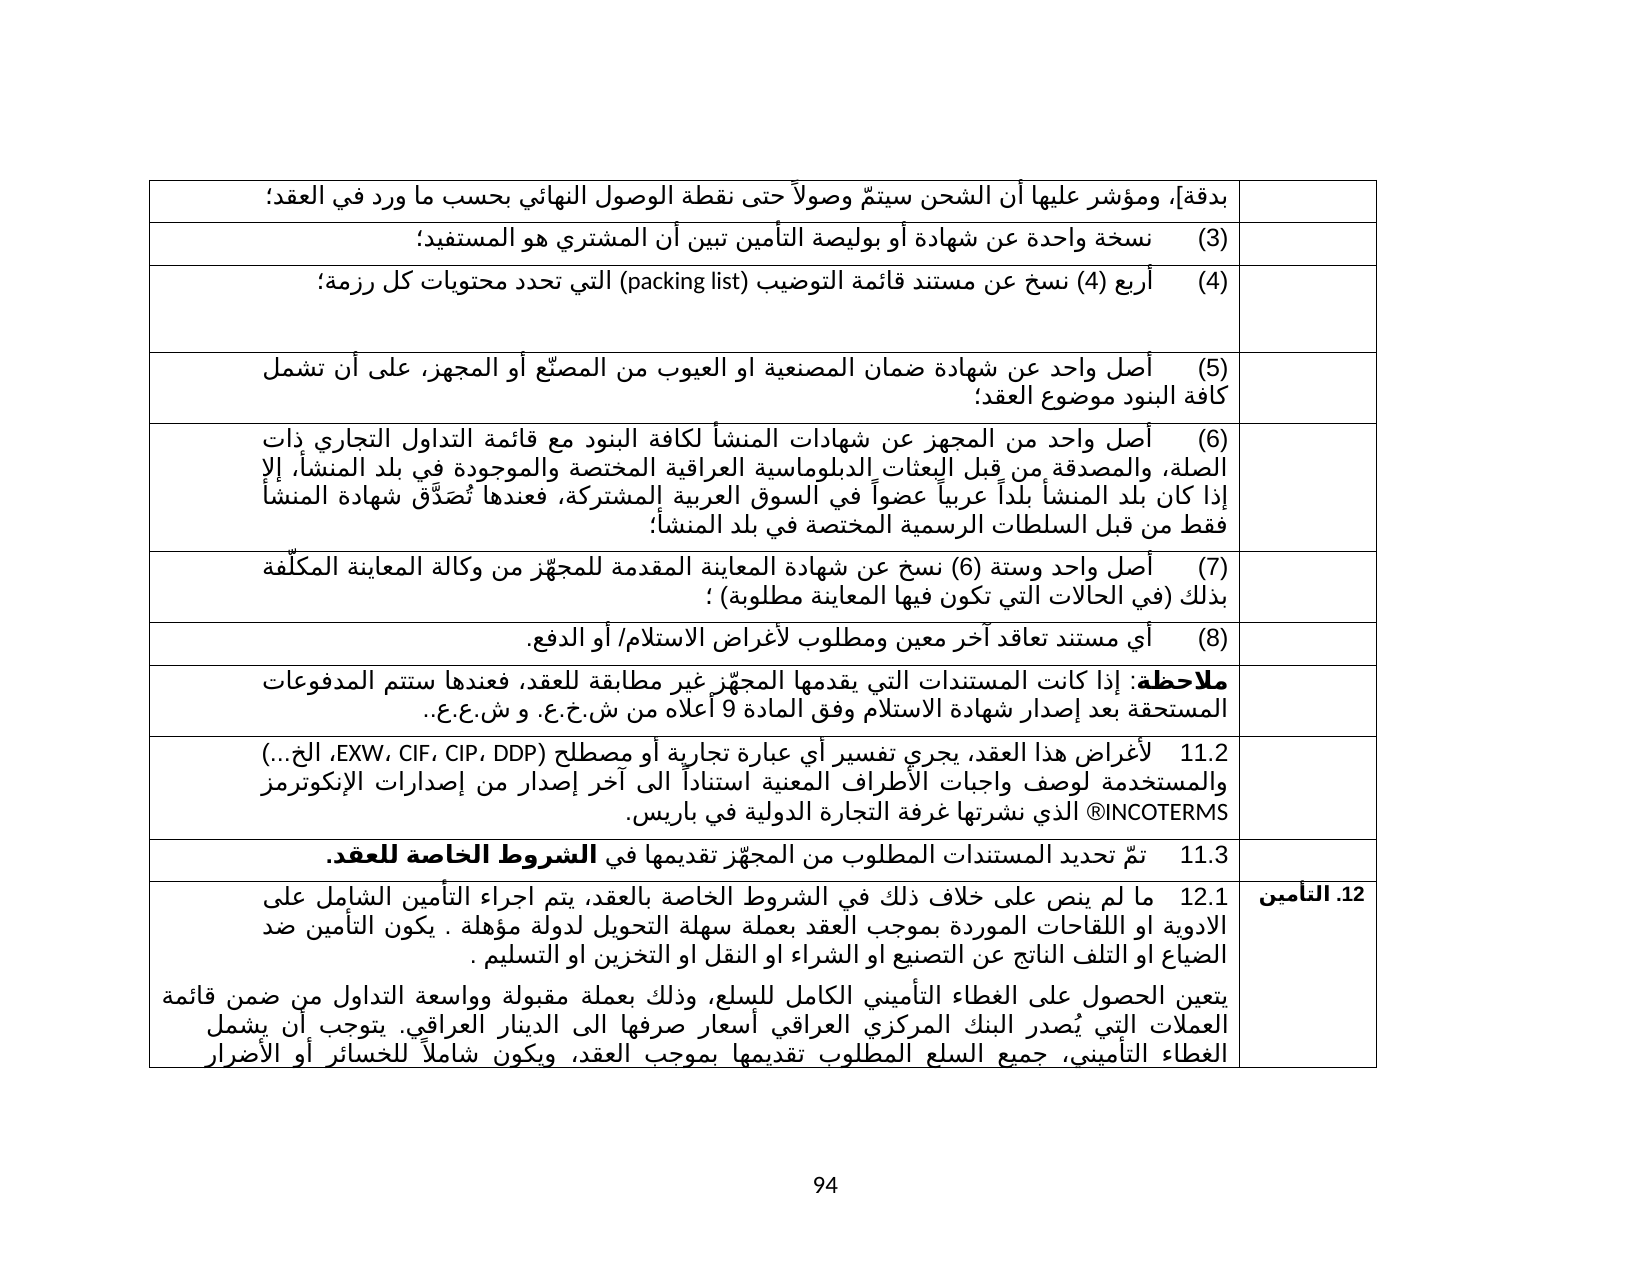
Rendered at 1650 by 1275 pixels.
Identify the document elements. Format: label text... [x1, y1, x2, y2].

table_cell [150, 882, 1239, 1067]
table_cell (4) أربع (4) نسخ عن مستند قائمة التوضيب (packing list) التي تحدد محتويات كل رزمة؛ [150, 266, 1239, 352]
table_cell [1240, 840, 1376, 881]
table_cell (6) أصل واحد من المجهز عن شهادات المنشأ لكافة البنود مع قائمة التداول التجاري ذات الصلة، والمصدقة من قبل البعثات الدبلوماسية العراقية المختصة والموجودة في بلد المنشأ، إلا إذا كان بلد المنشأ بلداً عربياً عضواً في السوق العربية المشتركة، فعندها تُصَدَّق شهادة المنشأ فقط من قبل السلطات الرسمية المختصة في بلد المنشأ؛ [150, 424, 1239, 551]
table_cell [1240, 181, 1376, 222]
table_cell [1240, 552, 1376, 622]
table_cell [1240, 623, 1376, 664]
table_cell 12. التأمين [1240, 882, 1376, 1067]
table_cell (8) أي مستند تعاقد آخر معين ومطلوب لأغراض الاستلام/ أو الدفع. [150, 623, 1239, 664]
table_cell 11.2 لأغراض هذا العقد، يجري تفسير أي عبارة تجارية أو مصطلح (EXW، CIF، CIP، DDP، الخ...) والمستخدمة لوصف واجبات الأطراف المعنية استناداً الى آخر إصدار من إصدارات الإنكوترمز INCOTERMS® الذي نشرتها غرفة التجارة الدولية في باريس. [150, 737, 1239, 839]
table_cell [1240, 737, 1376, 839]
table_cell (5) أصل واحد عن شهادة ضمان المصنعية او العيوب من المصنّع أو المجهز، على أن تشمل كافة البنود موضوع العقد؛ [150, 353, 1239, 423]
table_cell 11.3 تمّ تحديد المستندات المطلوب من المجهّز تقديمها في الشروط الخاصة للعقد. [150, 840, 1239, 881]
table_cell [1240, 666, 1376, 736]
table_cell [1240, 223, 1376, 264]
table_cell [150, 181, 1239, 222]
table_cell [1240, 266, 1376, 352]
table_cell (7) أصل واحد وستة (6) نسخ عن شهادة المعاينة المقدمة للمجهّز من وكالة المعاينة المكلّفة بذلك (في الحالات التي تكون فيها المعاينة مطلوبة) ؛ [150, 552, 1239, 622]
table_cell ملاحظة: إذا كانت المستندات التي يقدمها المجهّز غير مطابقة للعقد، فعندها ستتم المدفوعات المستحقة بعد إصدار شهادة الاستلام وفق المادة 9 أعلاه من ش.خ.ع. و ش.ع.ع.. [150, 666, 1239, 736]
table_cell [1240, 424, 1376, 551]
table_cell [1240, 353, 1376, 423]
table_cell (3) نسخة واحدة عن شهادة أو بوليصة التأمين تبين أن المشتري هو المستفيد؛ [150, 223, 1239, 264]
